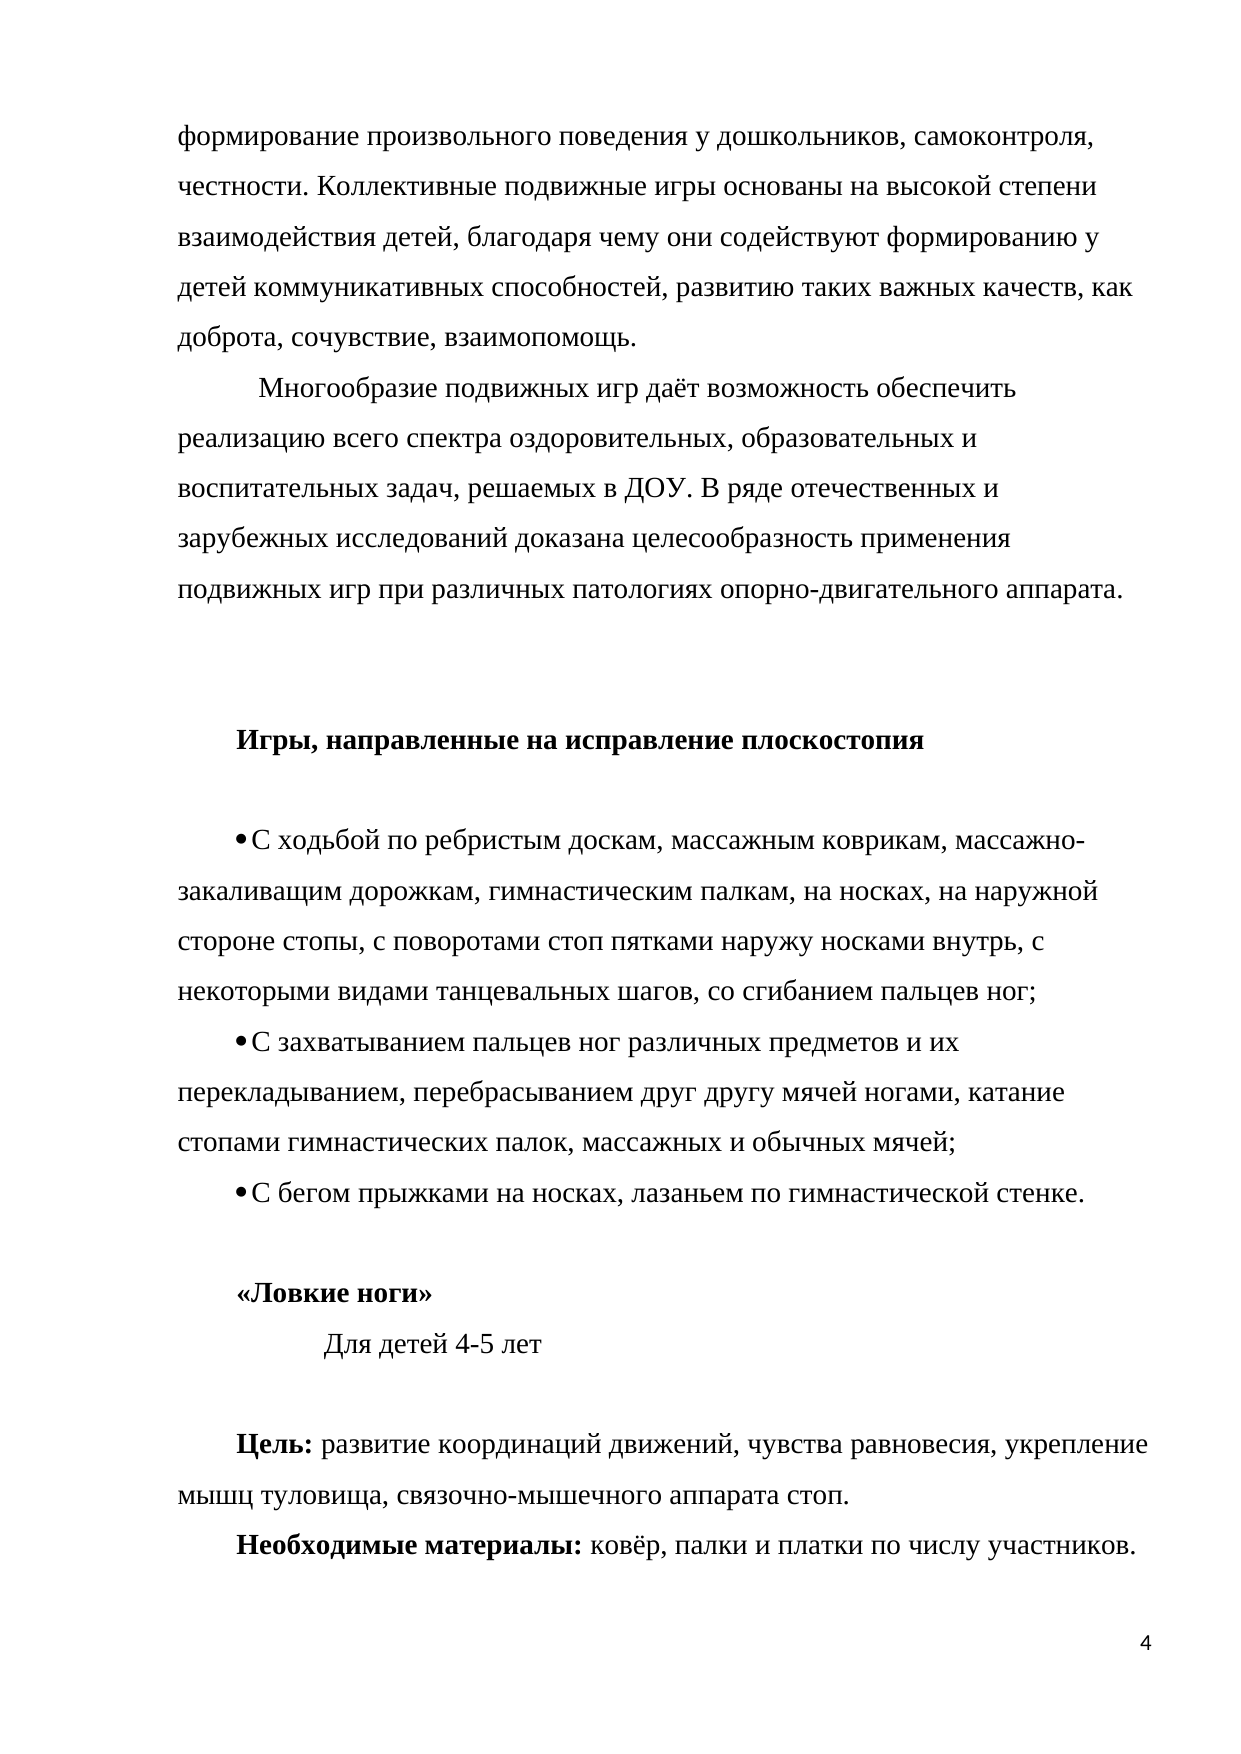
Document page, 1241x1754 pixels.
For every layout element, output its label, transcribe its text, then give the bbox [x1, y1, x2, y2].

text Необходимые материалы: ковёр, палки и платки по числу участников. [177, 1527, 1152, 1561]
text Для детей 4-5 лет [177, 1326, 1152, 1359]
text Цель: развитие координаций движений, чувства равновесия, укрепление мышц туловища, связочно-мышечного аппарата стоп. [177, 1427, 1152, 1510]
list С захватыванием пальцев ног различных предметов и их перекладыванием, перебрасыванием друг другу мячей ногами, катание стопами гимнастических палок, массажных и обычных мячей; [177, 1024, 1152, 1158]
list С бегом прыжками на носках, лазаньем по гимнастической стенке. [177, 1175, 1152, 1208]
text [177, 118, 1152, 353]
text «Ловкие ноги» [177, 1276, 1152, 1309]
text Многообразие подвижных игр даёт возможность обеспечить реализацию всего спектра оздоровительных, образовательных и воспитательных задач, решаемых в ДОУ. В ряде отечественных и зарубежных исследований доказана целесообразность применения подвижных игр при различных патологиях опорно-двигательного аппарата. [177, 370, 1152, 604]
text Игры, направленные на исправление плоскостопия [177, 722, 1152, 755]
list С ходьбой по ребристым доскам, массажным коврикам, массажно-закаливащим дорожкам, гимнастическим палкам, на носках, на наружной стороне стопы, с поворотами стоп пятками наружу носками внутрь, с некоторыми видами танцевальных шагов, со сгибанием пальцев ног; [177, 822, 1152, 1007]
